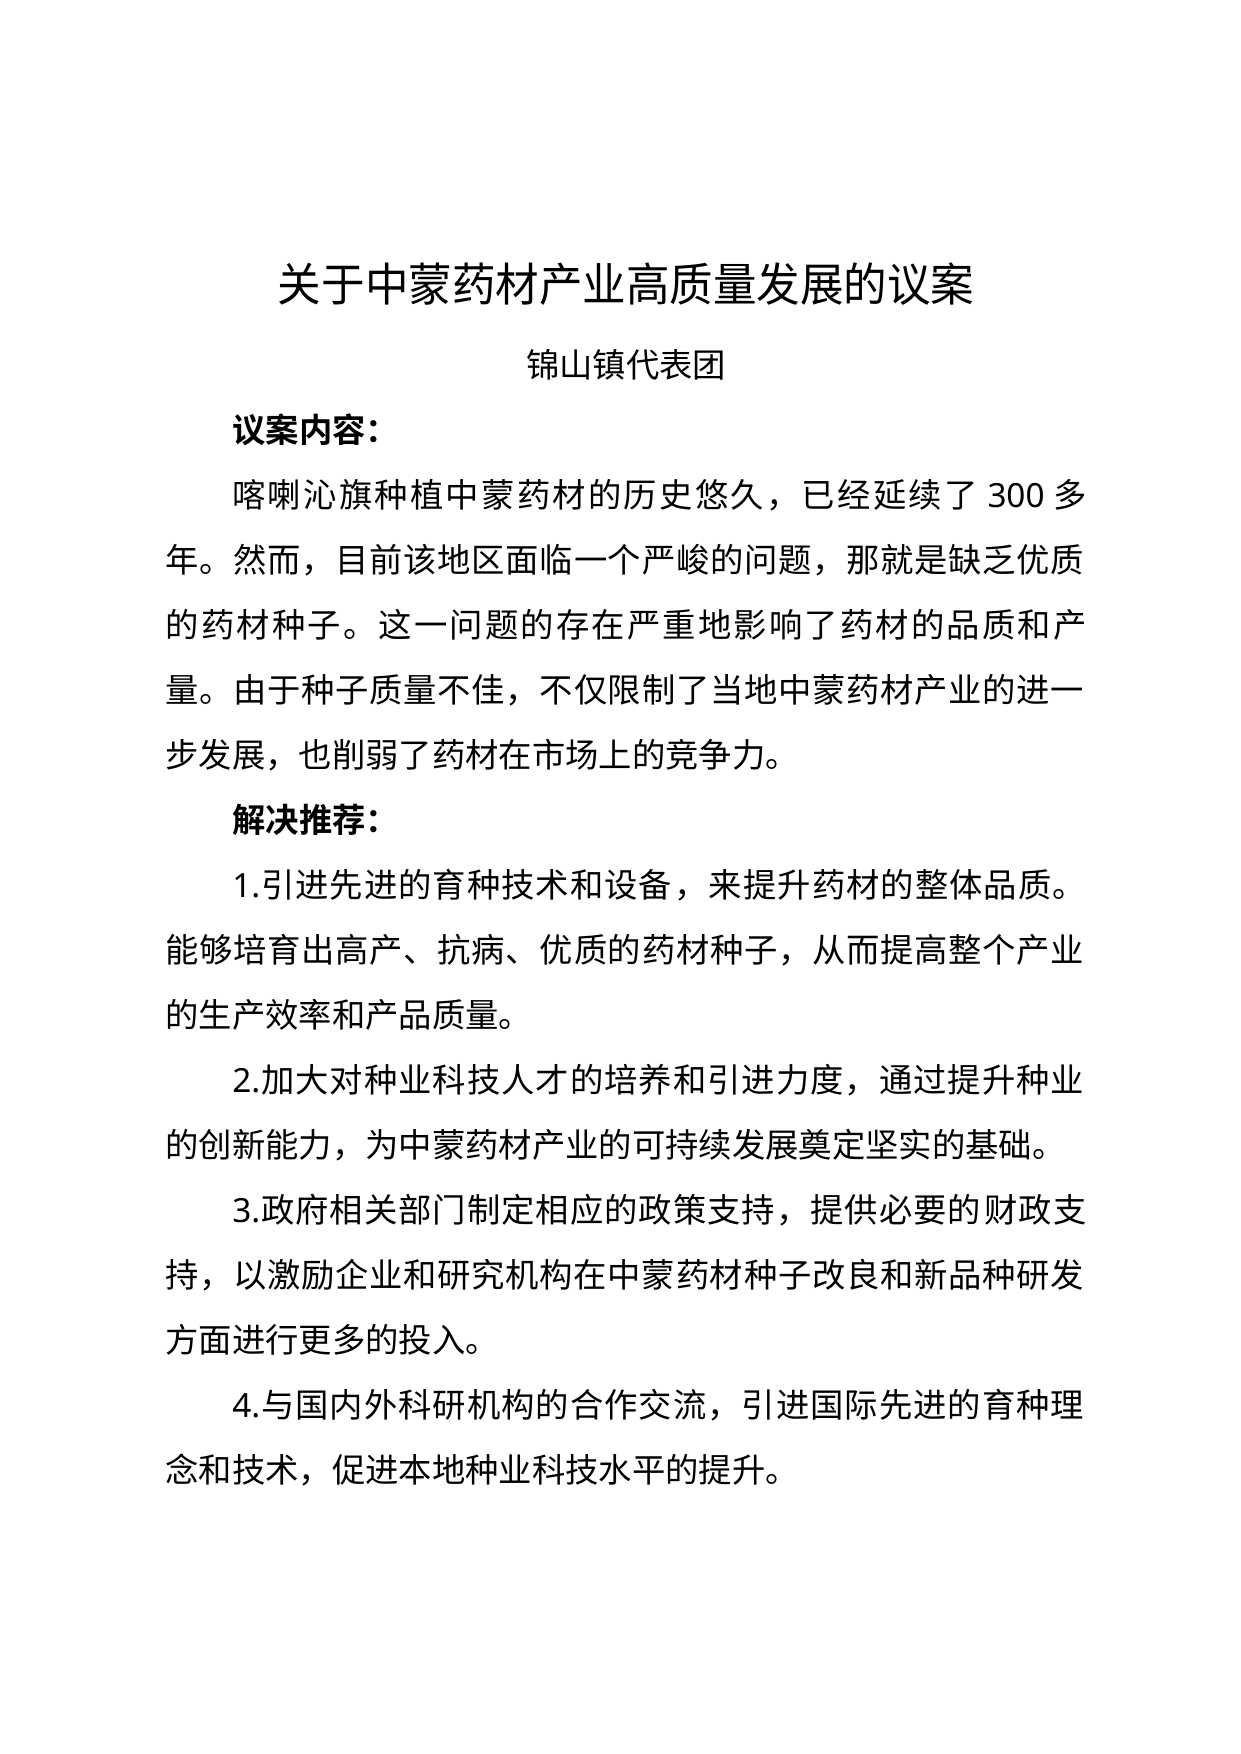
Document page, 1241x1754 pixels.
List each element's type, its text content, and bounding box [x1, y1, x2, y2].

text 解决推荐： [165, 785, 1087, 850]
text 4.与国内外科研机构的合作交流，引进国际先进的育种理念和技术，促进本地种业科技水平的提升。 [165, 1370, 1087, 1500]
text 喀喇沁旗种植中蒙药材的历史悠久，已经延续了300多年。然而，目前该地区面临一个严峻的问题，那就是缺乏优质的药材种子。这一问题的存在严重地影响了药材的品质和产量。由于种子质量不佳，不仅限制了当地中蒙药材产业的进一步发展，也削弱了药材在市场上的竞争力。 [165, 460, 1087, 785]
text 关于中蒙药材产业高质量发展的议案 [165, 233, 1087, 330]
text 3.政府相关部门制定相应的政策支持，提供必要的财政支持，以激励企业和研究机构在中蒙药材种子改良和新品种研发方面进行更多的投入。 [165, 1175, 1087, 1370]
text 锦山镇代表团 [165, 330, 1087, 395]
text 议案内容： [165, 395, 1087, 460]
text 1.引进先进的育种技术和设备，来提升药材的整体品质。能够培育出高产、抗病、优质的药材种子，从而提高整个产业的生产效率和产品质量。 [165, 850, 1087, 1045]
text 2.加大对种业科技人才的培养和引进力度，通过提升种业的创新能力，为中蒙药材产业的可持续发展奠定坚实的基础。 [165, 1045, 1087, 1175]
